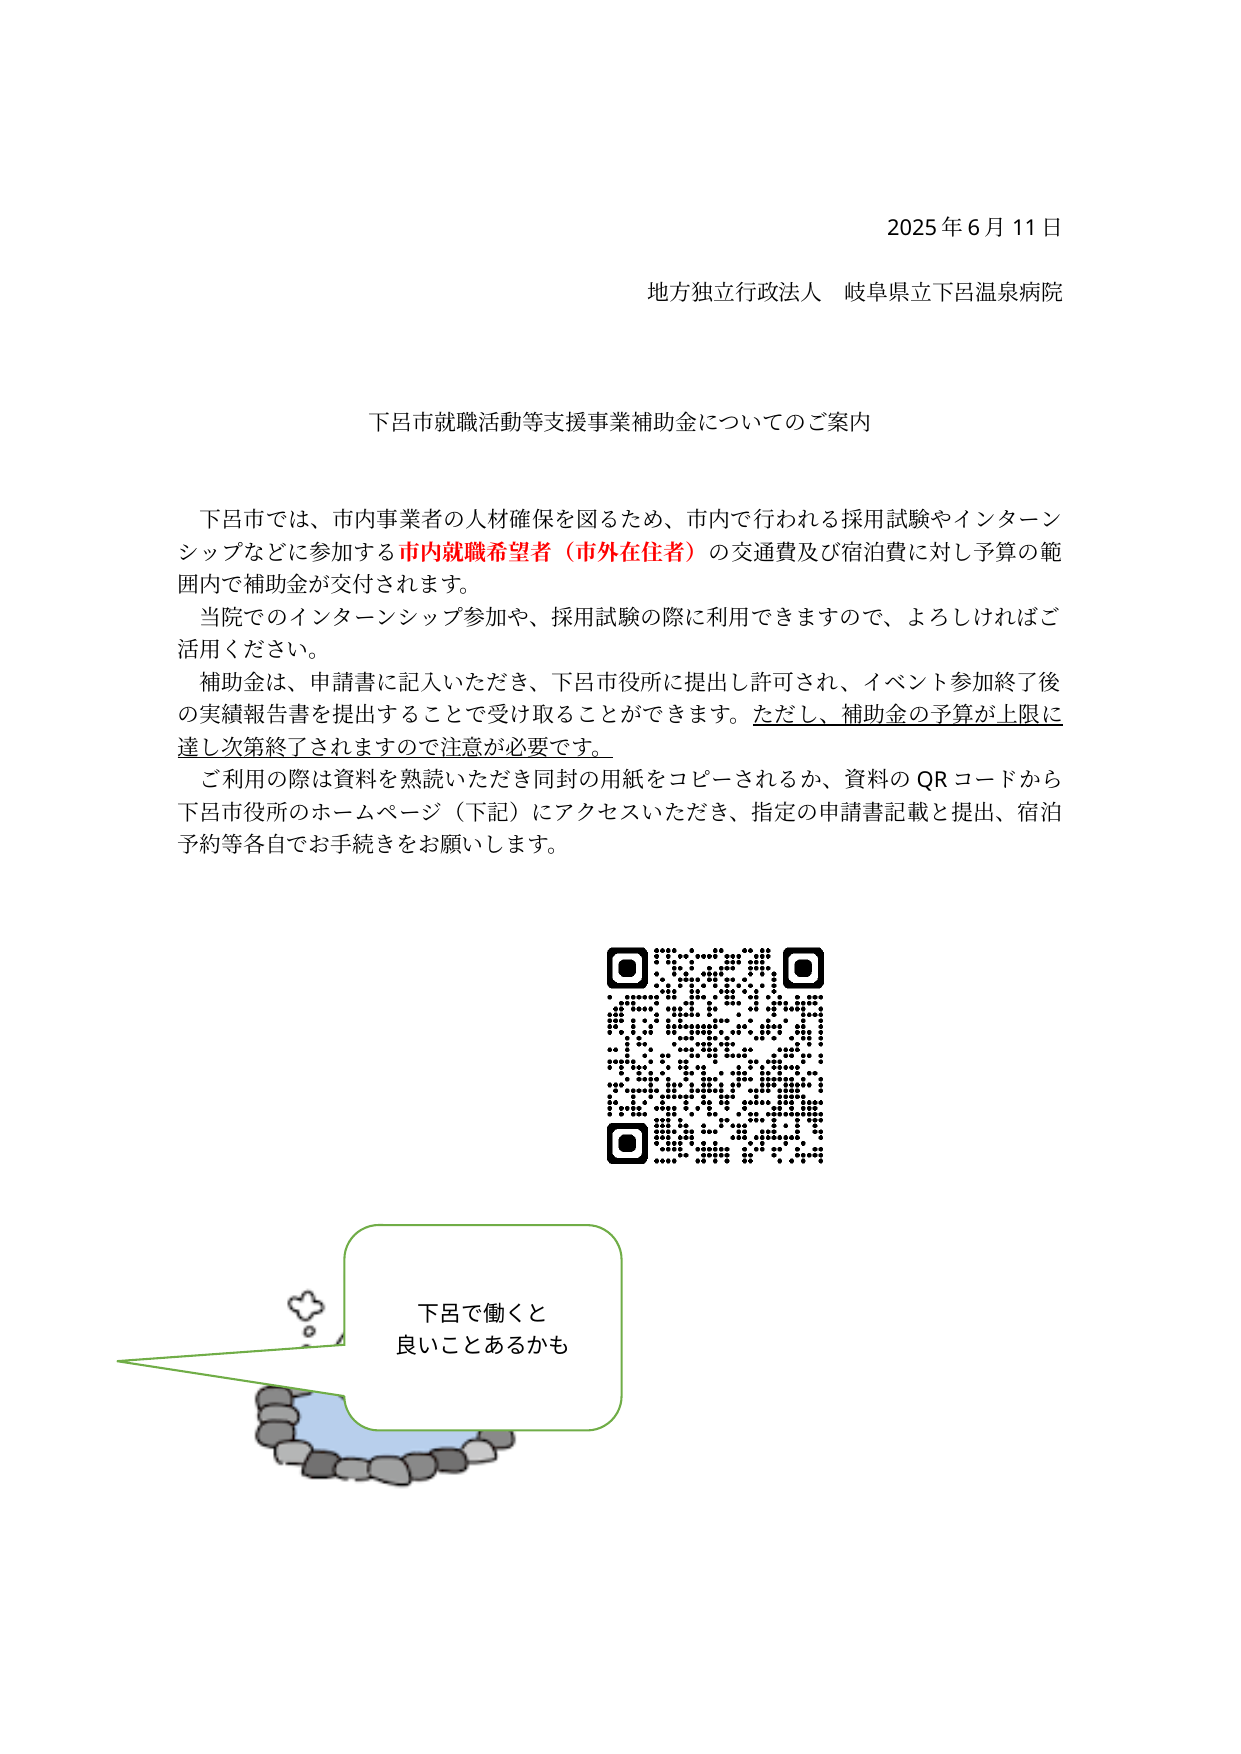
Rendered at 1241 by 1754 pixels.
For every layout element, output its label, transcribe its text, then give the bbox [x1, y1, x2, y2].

picture [222, 1379, 565, 1542]
text 補助金は、申請書に記入いただき、下呂市役所に提出し許可され、イベント参加終了後の実績報告書を提出することで受け取ることができます。ただし、補助金の予算が上限に達し次第終了されますので注意が必要です。 [177, 664, 1063, 762]
picture [583, 924, 847, 1187]
text 当院でのインターンシップ参加や、採用試験の際に利用できますので、よろしければご活用ください。 [177, 599, 1063, 664]
picture [222, 1199, 565, 1352]
text 下呂市就職活動等支援事業補助金についてのご案内 [177, 404, 1063, 437]
text ご利用の際は資料を熟読いただき同封の用紙をコピーされるか、資料のQRコードから下呂市役所のホームページ（下記）にアクセスいただき、指定の申請書記載と提出、宿泊予約等各自でお手続きをお願いします。 [177, 762, 1063, 859]
text 下呂市では、市内事業者の人材確保を図るため、市内で行われる採用試験やインターンシップなどに参加する市内就職希望者（市外在住者）の交通費及び宿泊費に対し予算の範囲内で補助金が交付されます。 [177, 502, 1063, 599]
text 地方独立行政法人 岐阜県立下呂温泉病院 [177, 274, 1063, 307]
text 2025年6月 11日 [177, 209, 1063, 242]
